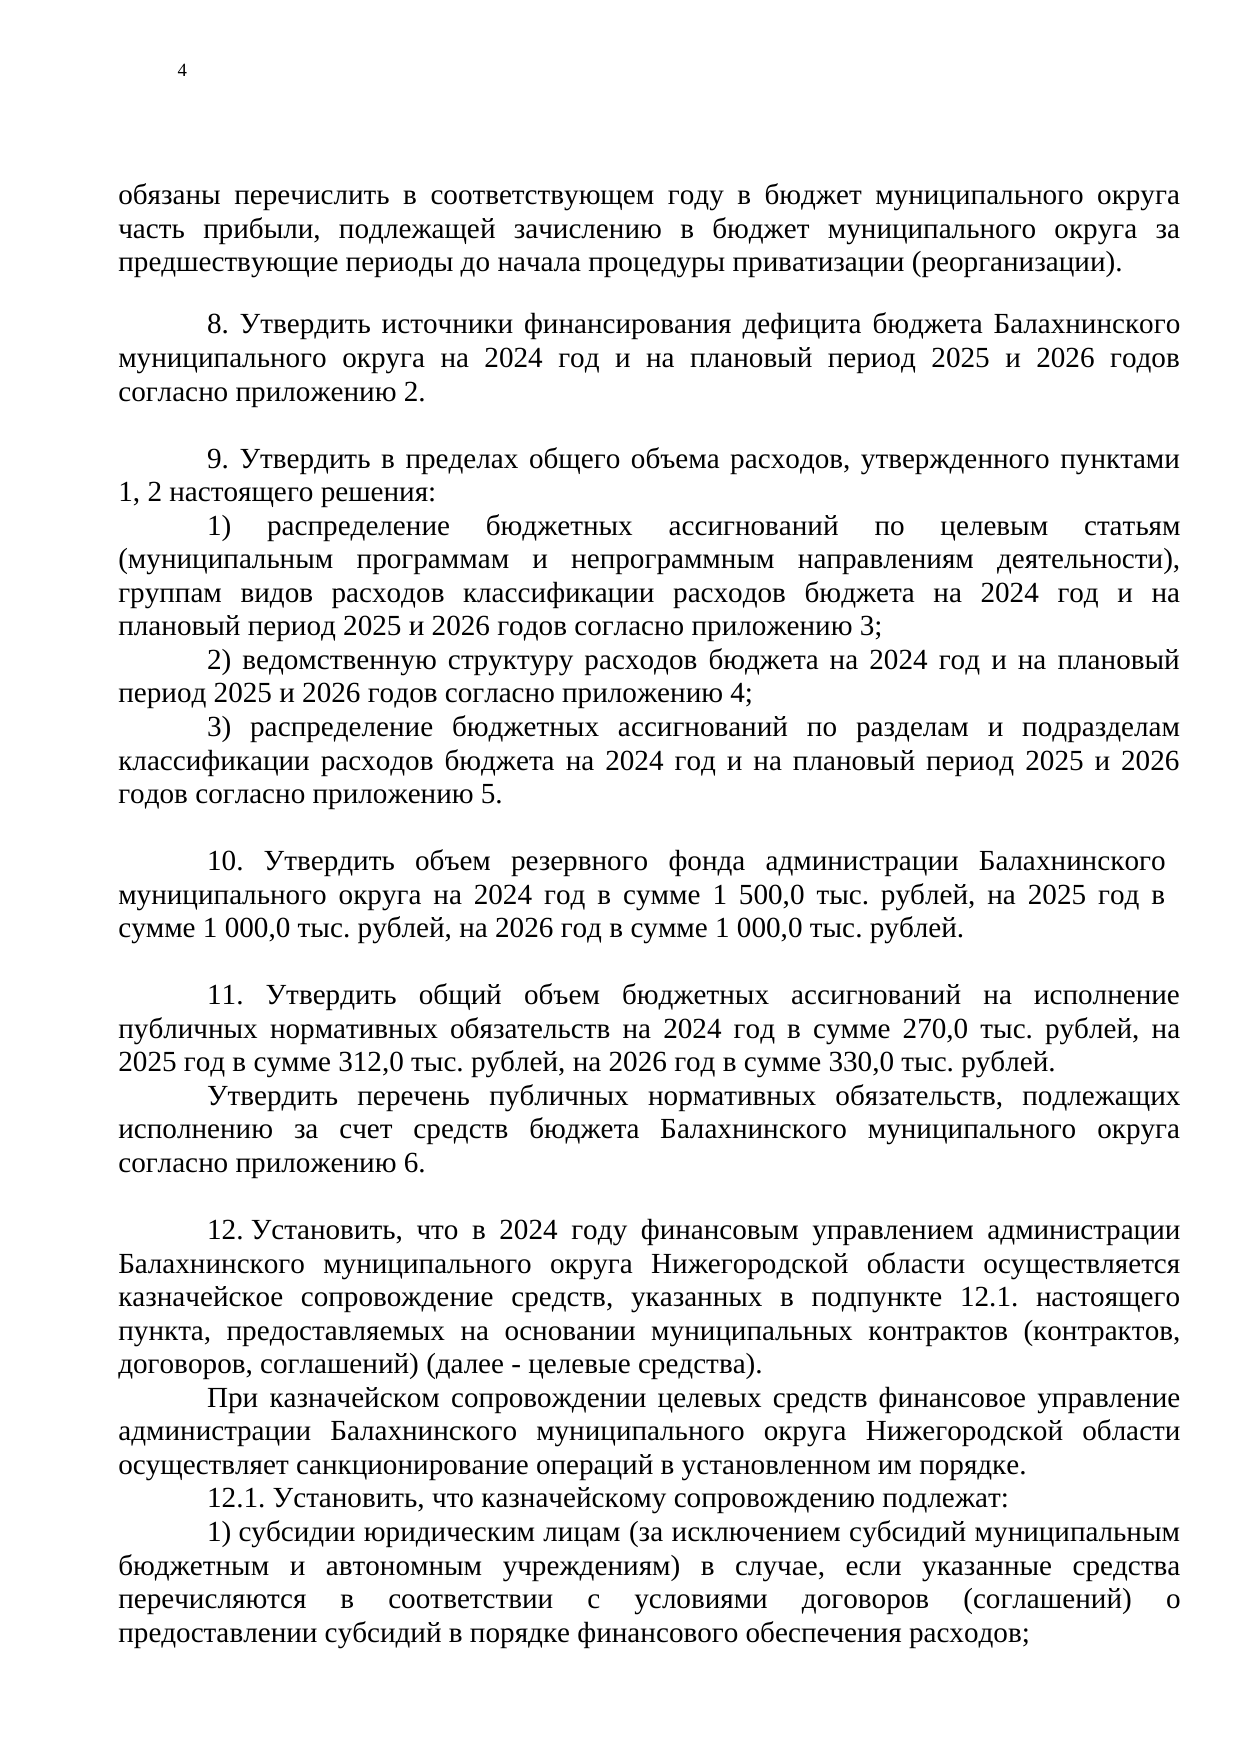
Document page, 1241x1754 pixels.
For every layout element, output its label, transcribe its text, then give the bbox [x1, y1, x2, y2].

text 9. Утвердить в пределах общего объема расходов, утвержденного пунктами 1, 2 настоящего решения: [118, 441, 1181, 508]
text При казначейском сопровождении целевых средств финансовое управление администрации Балахнинского муниципального округа Нижегородской области осуществляет санкционирование операций в установленном им порядке. [118, 1380, 1181, 1481]
text 1) субсидии юридическим лицам (за исключением субсидий муниципальным бюджетным и автономным учреждениям) в случае, если указанные средства перечисляются в соответствии с условиями договоров (соглашений) о предоставлении субсидий в порядке финансового обеспечения расходов; [118, 1514, 1181, 1648]
text 11. Утвердить общий объем бюджетных ассигнований на исполнение публичных нормативных обязательств на 2024 год в сумме 270,0 тыс. рублей, на 2025 год в сумме 312,0 тыс. рублей, на 2026 год в сумме 330,0 тыс. рублей. [118, 977, 1181, 1078]
text 8. Утвердить источники финансирования дефицита бюджета Балахнинского муниципального округа на 2024 год и на плановый период 2025 и 2026 годов согласно приложению 2. [118, 307, 1181, 407]
text 10. Утвердить объем резервного фонда администрации Балахнинского муниципального округа на 2024 год в сумме 1 500,0 тыс. рублей, на 2025 год в сумме 1 000,0 тыс. рублей, на 2026 год в сумме 1 000,0 тыс. рублей. [118, 843, 1166, 944]
text 2) ведомственную структуру расходов бюджета на 2024 год и на плановый период 2025 и 2026 годов согласно приложению 4; [118, 642, 1181, 709]
text Утвердить перечень публичных нормативных обязательств, подлежащих исполнению за счет средств бюджета Балахнинского муниципального округа согласно приложению 6. [118, 1078, 1181, 1179]
text 12. Установить, что в 2024 году финансовым управлением администрации Балахнинского муниципального округа Нижегородской области осуществляется казначейское сопровождение средств, указанных в подпункте 12.1. настоящего пункта, предоставляемых на основании муниципальных контрактов (контрактов, договоров, соглашений) (далее - целевые средства). [118, 1212, 1181, 1380]
text 12.1. Установить, что казначейскому сопровождению подлежат: [118, 1481, 1181, 1514]
text 1) распределение бюджетных ассигнований по целевым статьям (муниципальным программам и непрограммным направлениям деятельности), группам видов расходов классификации расходов бюджета на 2024 год и на плановый период 2025 и 2026 годов согласно приложению 3; [118, 508, 1181, 642]
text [118, 177, 1181, 278]
text 3) распределение бюджетных ассигнований по разделам и подразделам классификации расходов бюджета на 2024 год и на плановый период 2025 и 2026 годов согласно приложению 5. [118, 709, 1181, 810]
